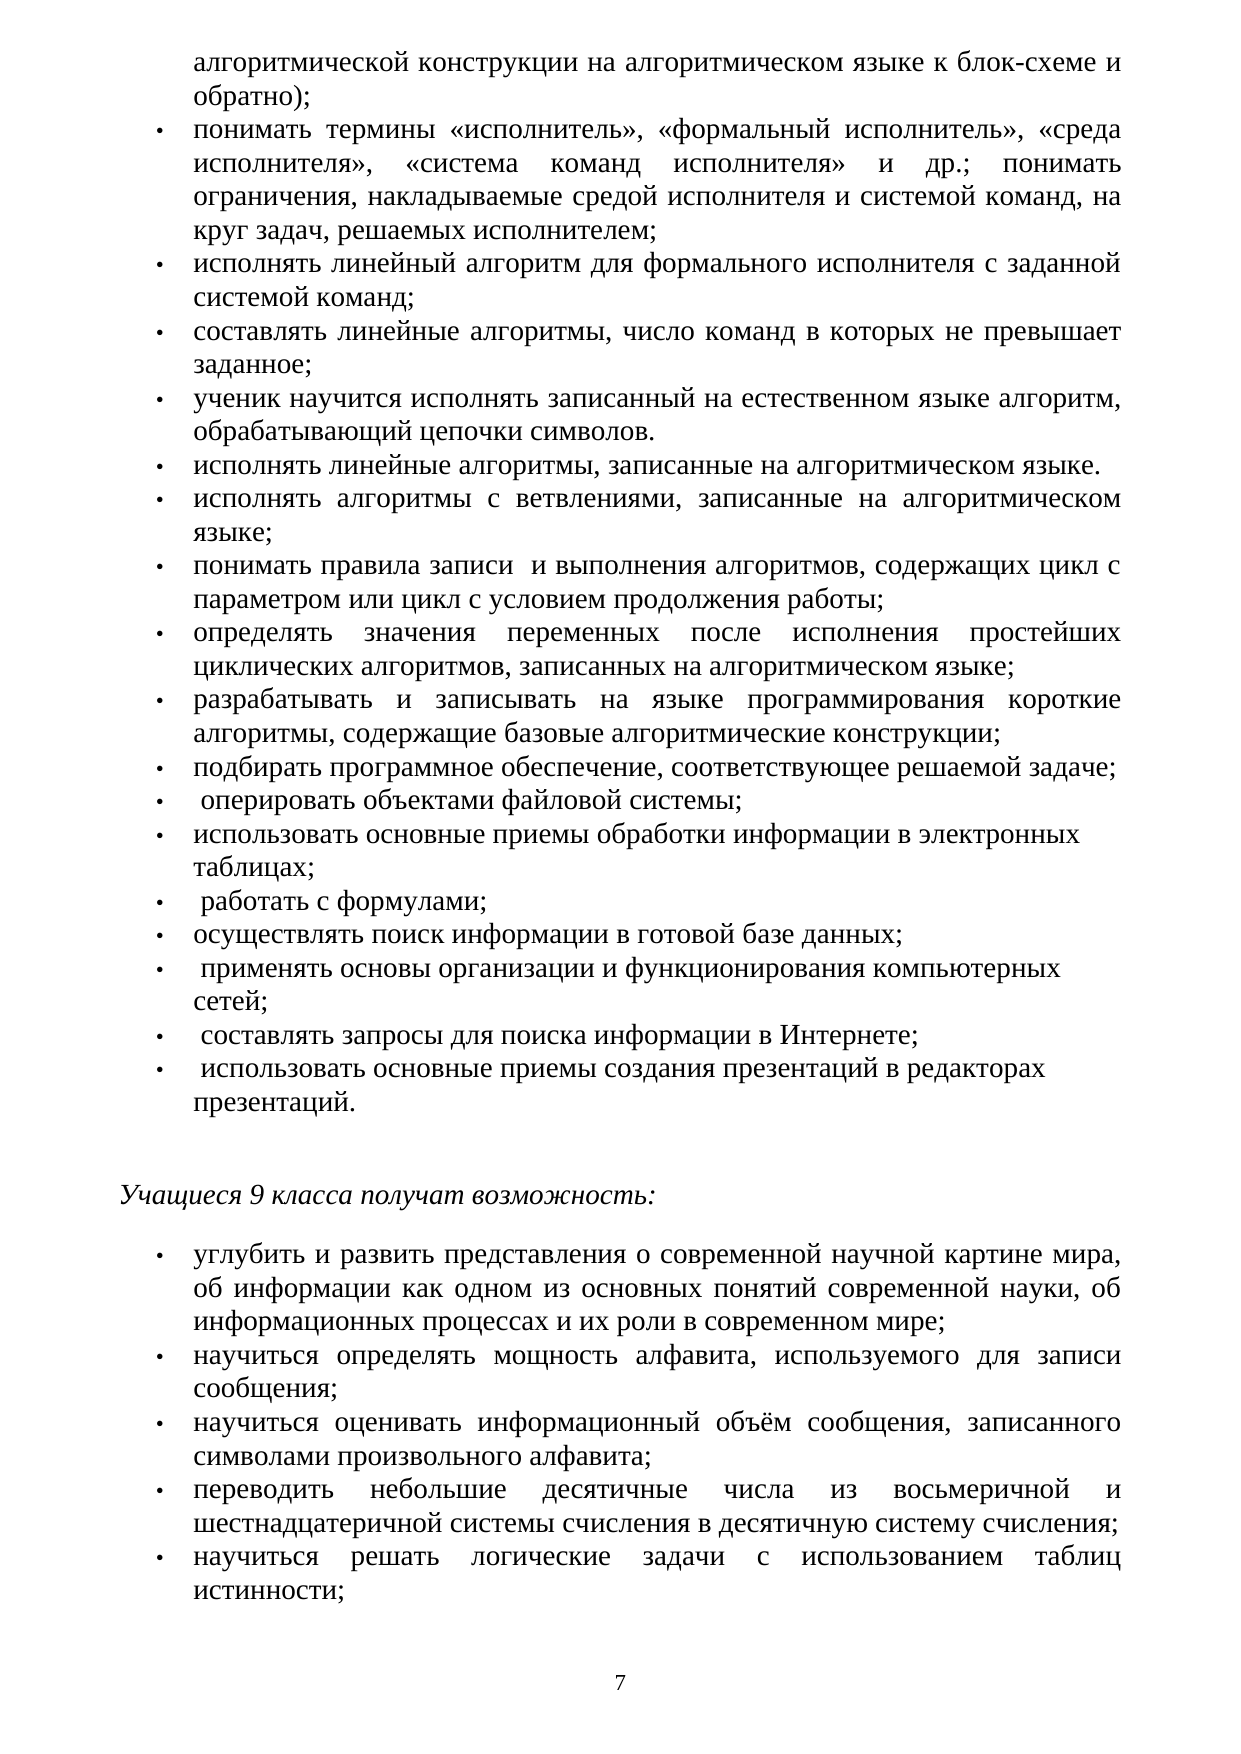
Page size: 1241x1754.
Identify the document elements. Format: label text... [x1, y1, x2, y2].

list понимать термины «исполнитель», «формальный исполнитель», «среда исполнителя», «система команд исполнителя» и др.; понимать ограничения, накладываемые средой исполнителя и системой команд, на круг задач, решаемых исполнителем; [156, 111, 1122, 246]
list научиться решать логические задачи с использованием таблиц истинности; [156, 1538, 1122, 1605]
list исполнять линейный алгоритм для формального исполнителя с заданной системой команд; [156, 246, 1122, 313]
list научиться определять мощность алфавита, используемого для записи сообщения; [156, 1337, 1122, 1404]
list переводить небольшие десятичные числа из восьмеричной и шестнадцатеричной системы счисления в десятичную систему счисления; [156, 1471, 1122, 1538]
list определять значения переменных после исполнения простейших циклических алгоритмов, записанных на алгоритмическом языке; [156, 614, 1122, 682]
list научиться оценивать информационный объём сообщения, записанного символами произвольного алфавита; [156, 1404, 1122, 1471]
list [156, 44, 1122, 111]
list понимать правила записи и выполнения алгоритмов, содержащих цикл с параметром или цикл с условием продолжения работы; [156, 547, 1122, 614]
list использовать основные приемы обработки информации в электронных таблицах; [156, 816, 1122, 883]
list осуществлять поиск информации в готовой базе данных; [156, 916, 1122, 950]
list разрабатывать и записывать на языке программирования короткие алгоритмы, содержащие базовые алгоритмические конструкции; [156, 682, 1122, 749]
list ученик научится исполнять записанный на естественном языке алгоритм, обрабатывающий цепочки символов. [156, 380, 1122, 447]
list подбирать программное обеспечение, соответствующее решаемой задаче; [156, 749, 1122, 782]
list работать с формулами; [156, 883, 1122, 916]
list углубить и развить представления о современной научной картине мира, об информации как одном из основных понятий современной науки, об информационных процессах и их роли в современном мире; [156, 1236, 1122, 1337]
list исполнять алгоритмы c ветвлениями, записанные на алгоритмическом языке; [156, 480, 1122, 547]
list составлять запросы для поиска информации в Интернете; [156, 1017, 1122, 1051]
list использовать основные приемы создания презентаций в редакторах презентаций. [156, 1051, 1122, 1118]
list оперировать объектами файловой системы; [156, 782, 1122, 816]
list исполнять линейные алгоритмы, записанные на алгоритмическом языке. [156, 447, 1122, 480]
list составлять линейные алгоритмы, число команд в которых не превышает заданное; [156, 313, 1122, 380]
list применять основы организации и функционирования компьютерных сетей; [156, 950, 1122, 1017]
text Учащиеся 9 класса получат возможность: [118, 1177, 1122, 1211]
